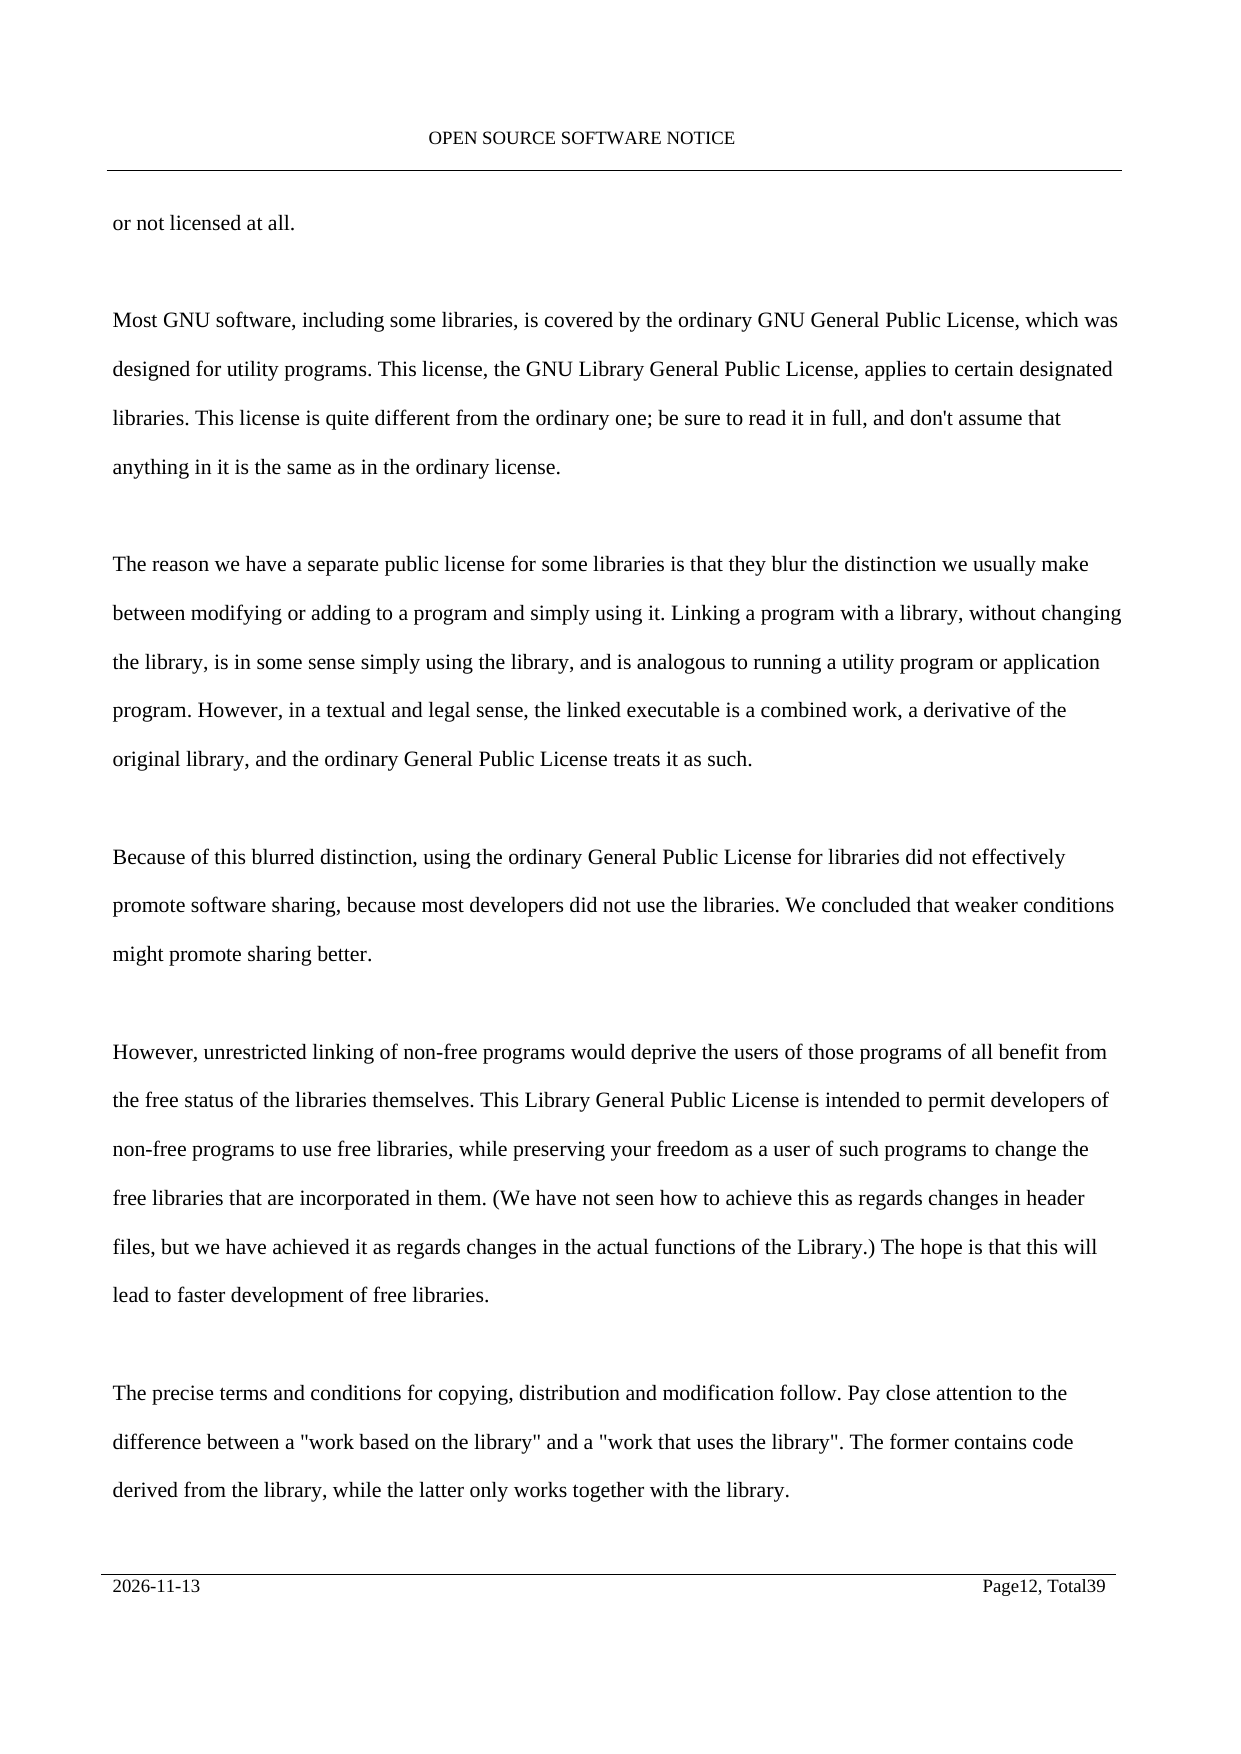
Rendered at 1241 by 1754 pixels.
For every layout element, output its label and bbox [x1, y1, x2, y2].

text [112, 206, 1128, 1506]
